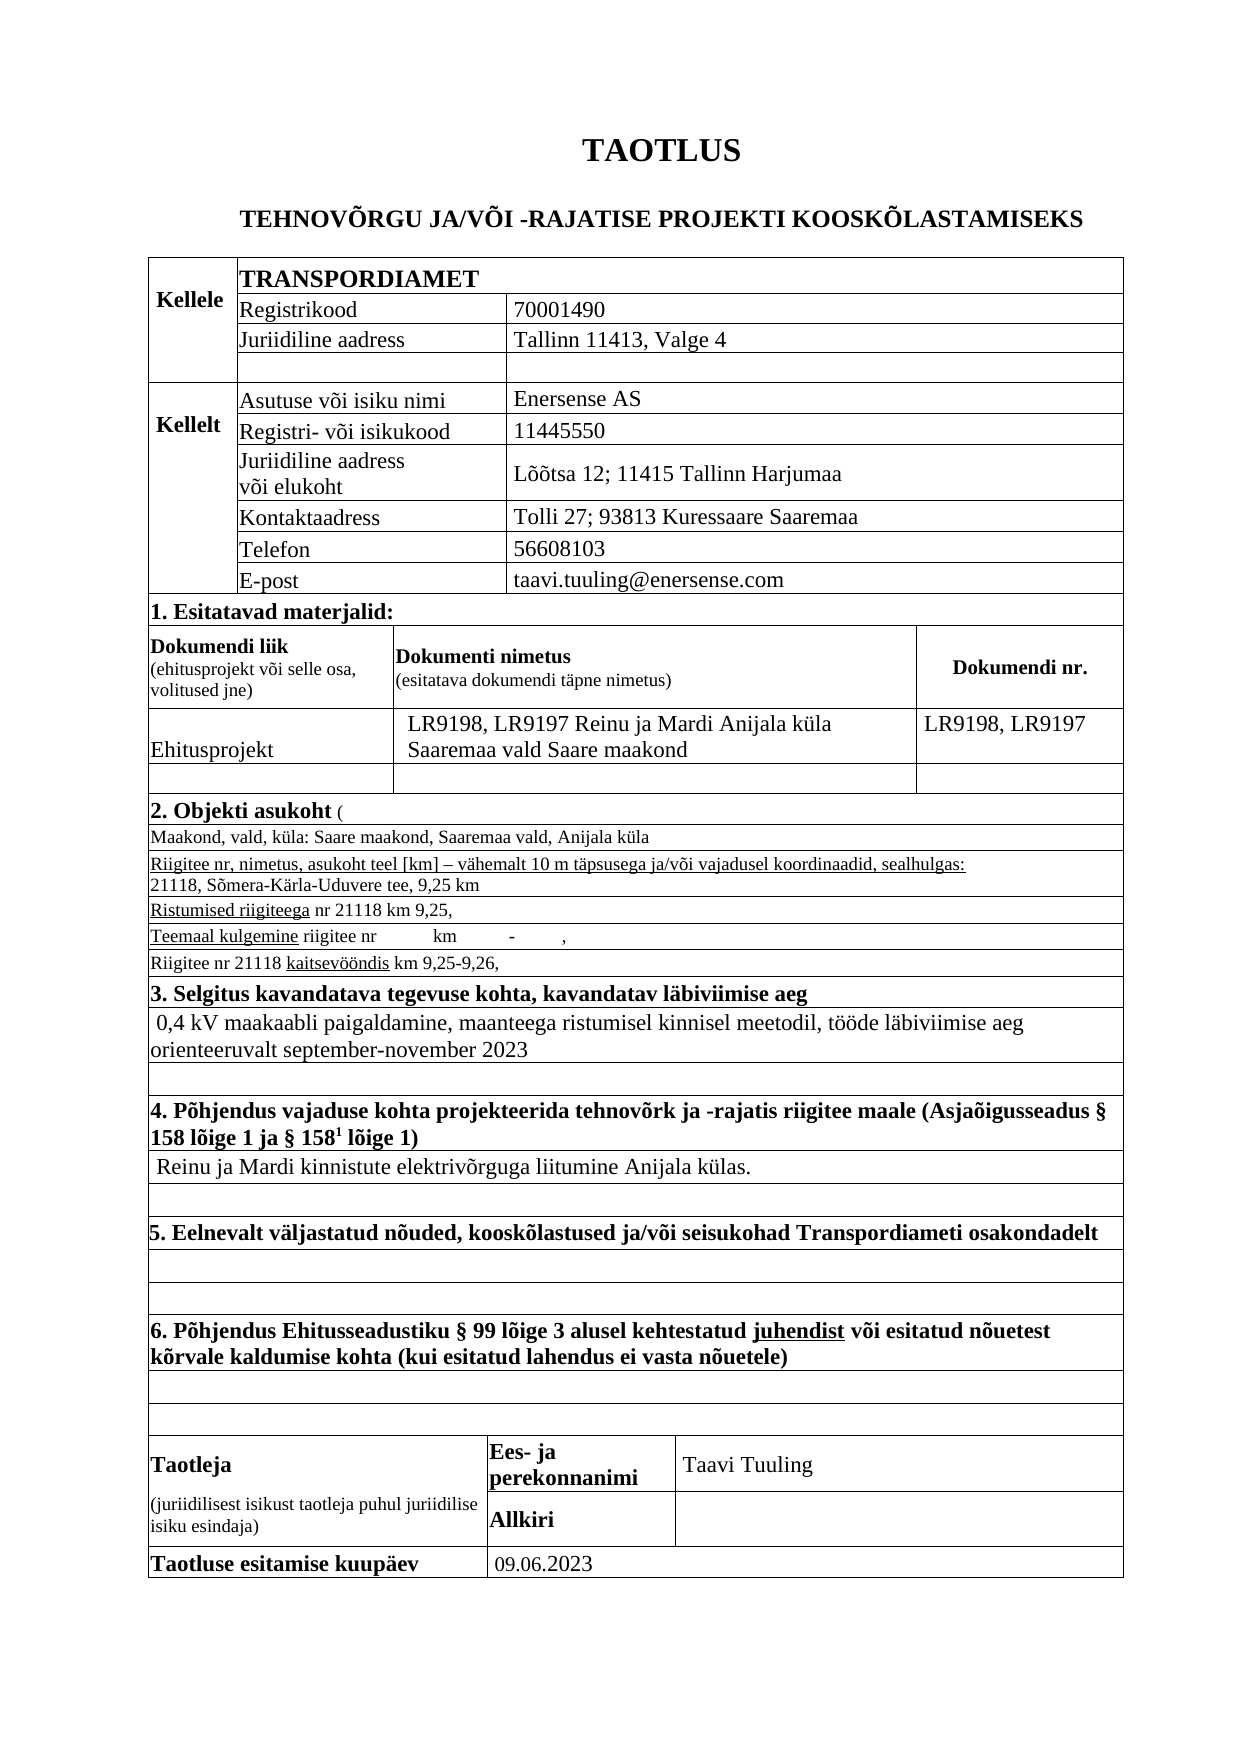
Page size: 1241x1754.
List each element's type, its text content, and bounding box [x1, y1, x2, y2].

table_cell Lõõtsa 12; 11415 Tallinn Harjumaa [507, 445, 1123, 499]
table_cell Tolli 27; 93813 Kuressaare Saaremaa [507, 501, 1123, 531]
table_cell Reinu ja Mardi kinnistute elektrivõrguga liitumine Anijala külas. [149, 1151, 1123, 1183]
table_cell LR9198, LR9197 Reinu ja Mardi Anijala küla Saaremaa vald Saare maakond [394, 709, 916, 763]
table_cell Riigitee nr, nimetus, asukoht teel [km] – vähemalt 10 m täpsusega ja/või vajadusel koordinaadid, sealhulgas: 21118, Sõmera-Kärla-Uduvere tee, 9,25 km [149, 851, 1123, 896]
table_cell Enersense AS [507, 383, 1123, 413]
table_cell [149, 1184, 1123, 1216]
table_cell [149, 1371, 1123, 1402]
table_cell Riigitee nr 21118 kaitsevööndis km 9,25-9,26, [149, 950, 1123, 976]
table_cell 56608103 [507, 532, 1123, 562]
text TAOTLUS [177, 130, 1146, 168]
table_cell Juriidiline aadress või elukoht [238, 445, 506, 499]
table_cell Ees- ja perekonnanimi [488, 1436, 675, 1491]
table_cell [149, 1283, 1123, 1314]
table_cell 3. Selgitus kavandatava tegevuse kohta, kavandatav läbiviimise aeg [149, 977, 1123, 1007]
table_cell Kontaktaadress [238, 501, 506, 531]
table_cell Taotluse esitamise kuupäev [149, 1547, 487, 1577]
table_cell Juriidiline aadress [238, 324, 506, 352]
table_cell Dokumendi liik (ehitusprojekt või selle osa, volitused jne) [149, 626, 393, 707]
table_cell 1. Esitatavad materjalid: [149, 594, 1123, 624]
table_cell Teemaal kulgemine riigitee nr km - , [149, 924, 1123, 949]
table_cell 09.06.2023 [488, 1547, 1123, 1577]
table_cell [507, 353, 1123, 382]
table_cell 5. Eelnevalt väljastatud nõuded, kooskõlastused ja/või seisukohad Transpordiameti osakondadelt [149, 1217, 1123, 1249]
table_cell taavi.tuuling@enersense.com [507, 563, 1123, 593]
table_cell Telefon [238, 532, 506, 562]
table_cell 0,4 kV maakaabli paigaldamine, maanteega ristumisel kinnisel meetodil, tööde läbiviimise aeg orienteeruvalt september-november 2023 [149, 1008, 1123, 1062]
table_cell 2. Objekti asukoht ( [149, 794, 1123, 824]
table_cell 4. Põhjendus vajaduse kohta projekteerida tehnovõrk ja -rajatis riigitee maale (Asjaõigusseadus § 158 lõige 1 ja § 1581 lõige 1) [149, 1096, 1123, 1150]
table_cell 6. Põhjendus Ehitusseadustiku § 99 lõige 3 alusel kehtestatud juhendist või esitatud nõuetest kõrvale kaldumise kohta (kui esitatud lahendus ei vasta nõuetele) [149, 1315, 1123, 1370]
table_cell Asutuse või isiku nimi [238, 383, 506, 413]
table_cell 70001490 [507, 294, 1123, 322]
table_cell Taavi Tuuling [676, 1436, 1123, 1491]
table_cell Registri- või isikukood [238, 414, 506, 444]
table_cell Ehitusprojekt [149, 709, 393, 763]
table_cell Dokumenti nimetus (esitatava dokumendi täpne nimetus) [394, 626, 916, 707]
table_header Kellele [149, 258, 237, 382]
table_cell [149, 1404, 1123, 1435]
table_cell E-post [238, 563, 506, 593]
table_cell LR9198, LR9197 [917, 709, 1123, 763]
table_cell Kellelt [149, 383, 237, 593]
table_cell [149, 1250, 1123, 1282]
table_header TRANSPORDIAMET [238, 258, 1123, 293]
table_cell [394, 764, 916, 792]
table_cell 11445550 [507, 414, 1123, 444]
table_cell [917, 764, 1123, 792]
table_cell Maakond, vald, küla: Saare maakond, Saaremaa vald, Anijala küla [149, 825, 1123, 850]
table_cell [149, 764, 393, 792]
table_cell Ristumised riigiteega nr 21118 km 9,25, [149, 897, 1123, 922]
table_cell Dokumendi nr. [917, 626, 1123, 707]
table_cell Taotleja [149, 1436, 487, 1491]
table_cell [238, 353, 506, 382]
table_cell [676, 1492, 1123, 1546]
table_cell Registrikood [238, 294, 506, 322]
table_cell (juriidilisest isikust taotleja puhul juriidilise isiku esindaja) [149, 1491, 487, 1546]
text TEHNOVÕRGU JA/VÕI -RAJATISE PROJEKTI KOOSKÕLASTAMISEKS [177, 204, 1146, 233]
table_cell Allkiri [488, 1492, 675, 1546]
table_cell Tallinn 11413, Valge 4 [507, 324, 1123, 352]
table_cell [149, 1063, 1123, 1095]
